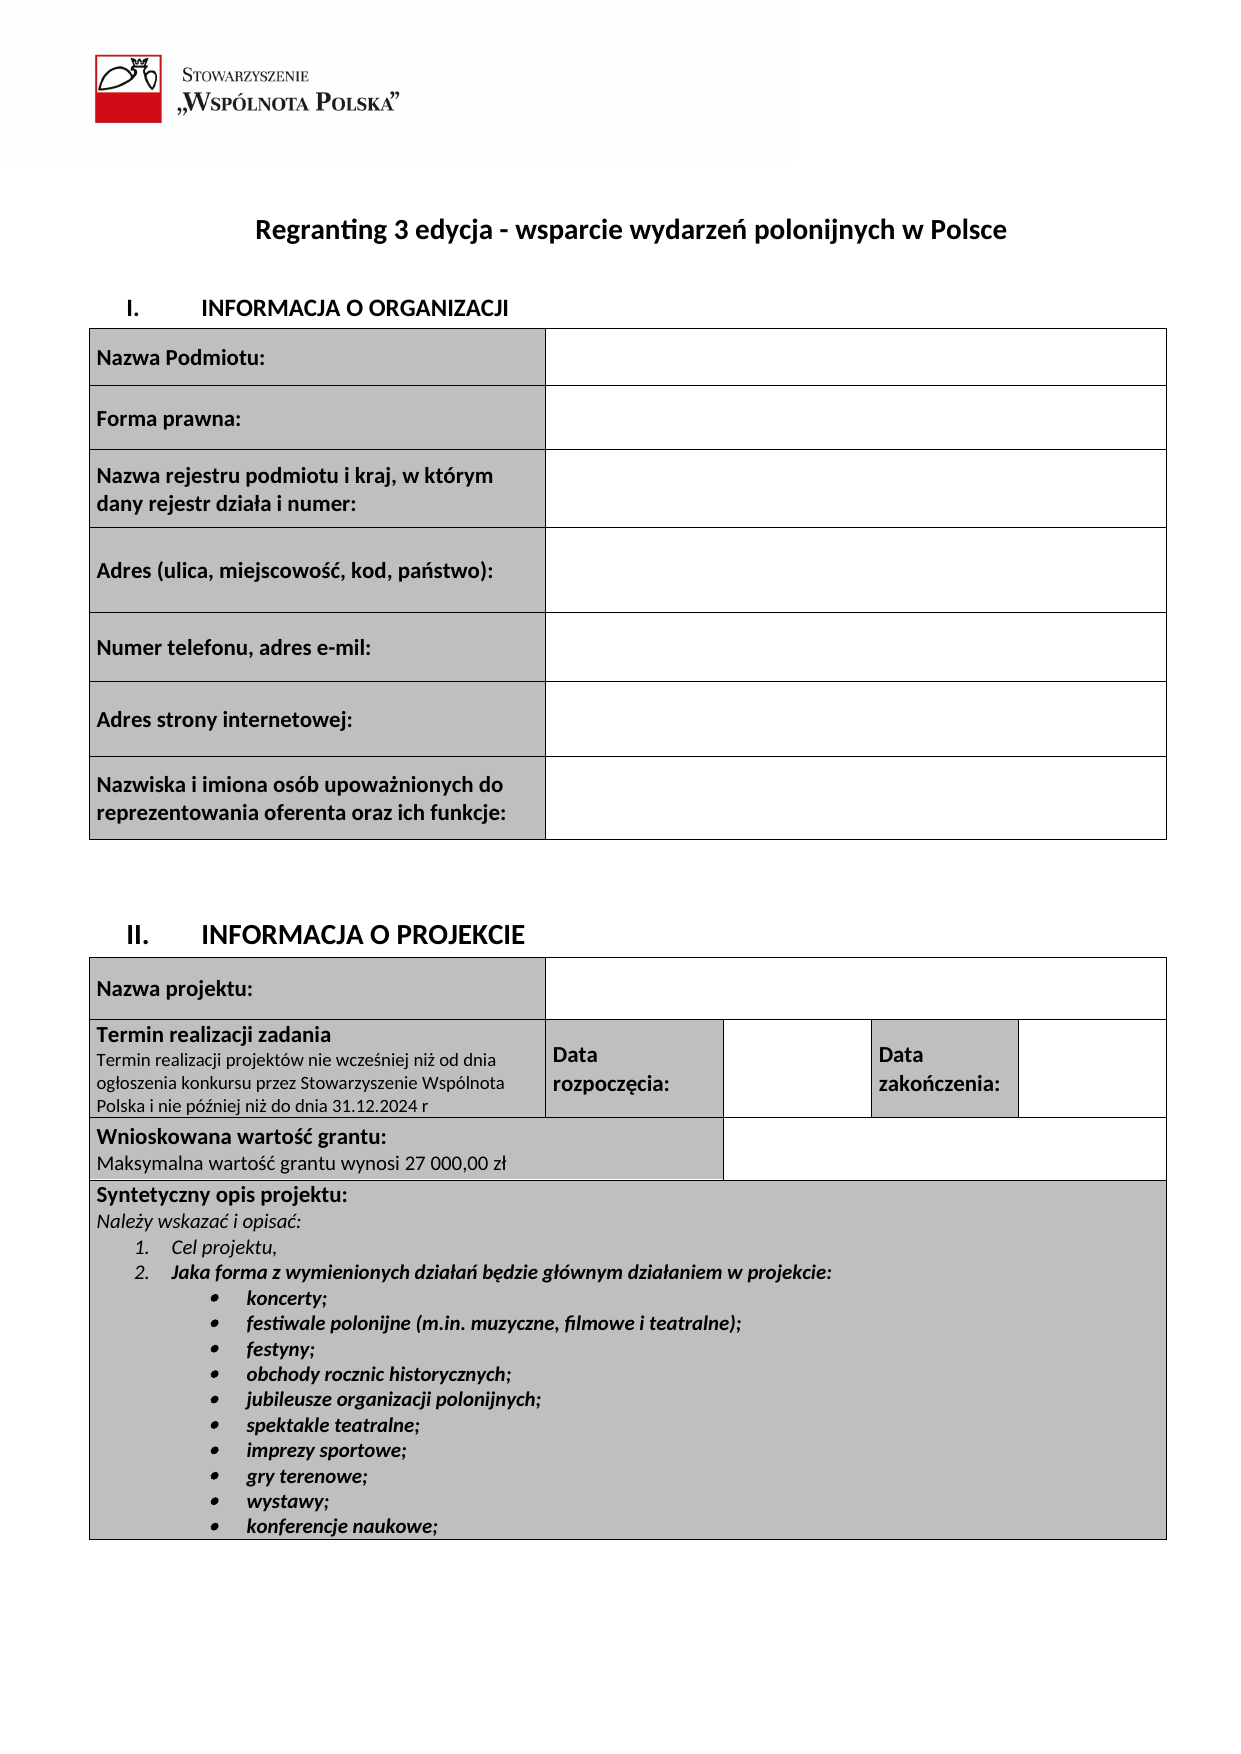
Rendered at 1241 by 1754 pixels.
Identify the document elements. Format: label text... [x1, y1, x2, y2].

table_cell Nazwa rejestru podmiotu i kraj, w którym dany rejestr działa i numer: [90, 450, 545, 527]
table_cell [546, 386, 1166, 449]
picture [0, 1, 799, 162]
table_header [546, 329, 1166, 385]
table_cell Adres (ulica, miejscowość, kod, państwo): [90, 528, 545, 612]
table_cell Forma prawna: [90, 386, 545, 449]
list INFORMACJA O ORGANIZACJI [126, 293, 1137, 323]
table_cell Termin realizacji zadania Termin realizacji projektów nie wcześniej niż od dnia ogłoszenia konkursu przez Stowarzyszenie Wspólnota Polska i nie później niż do dnia 31.12.2024 r [90, 1020, 545, 1117]
table_cell [546, 613, 1166, 681]
table_header Nazwa projektu: [90, 958, 545, 1019]
table_cell Numer telefonu, adres e-mil: [90, 613, 545, 681]
table_cell [546, 528, 1166, 612]
text Regranting 3 edycja - wsparcie wydarzeń polonijnych w Polsce [126, 211, 1137, 246]
table_header [546, 958, 1166, 1019]
table_cell Data zakończenia: [872, 1020, 1018, 1117]
table_cell [546, 682, 1166, 756]
table_cell [546, 757, 1166, 839]
table_cell [546, 450, 1166, 527]
table_cell [724, 1020, 871, 1117]
table_cell [724, 1118, 1166, 1179]
table_cell [1019, 1020, 1166, 1117]
table_cell Data rozpoczęcia: [546, 1020, 723, 1117]
table_cell Adres strony internetowej: [90, 682, 545, 756]
table_header Nazwa Podmiotu: [90, 329, 545, 385]
table_cell Wnioskowana wartość grantu: Maksymalna wartość grantu wynosi 27 000,00 zł [90, 1118, 723, 1179]
table_cell Nazwiska i imiona osób upoważnionych do reprezentowania oferenta oraz ich funkcje: [90, 757, 545, 839]
list INFORMACJA O PROJEKCIE [126, 916, 1137, 951]
